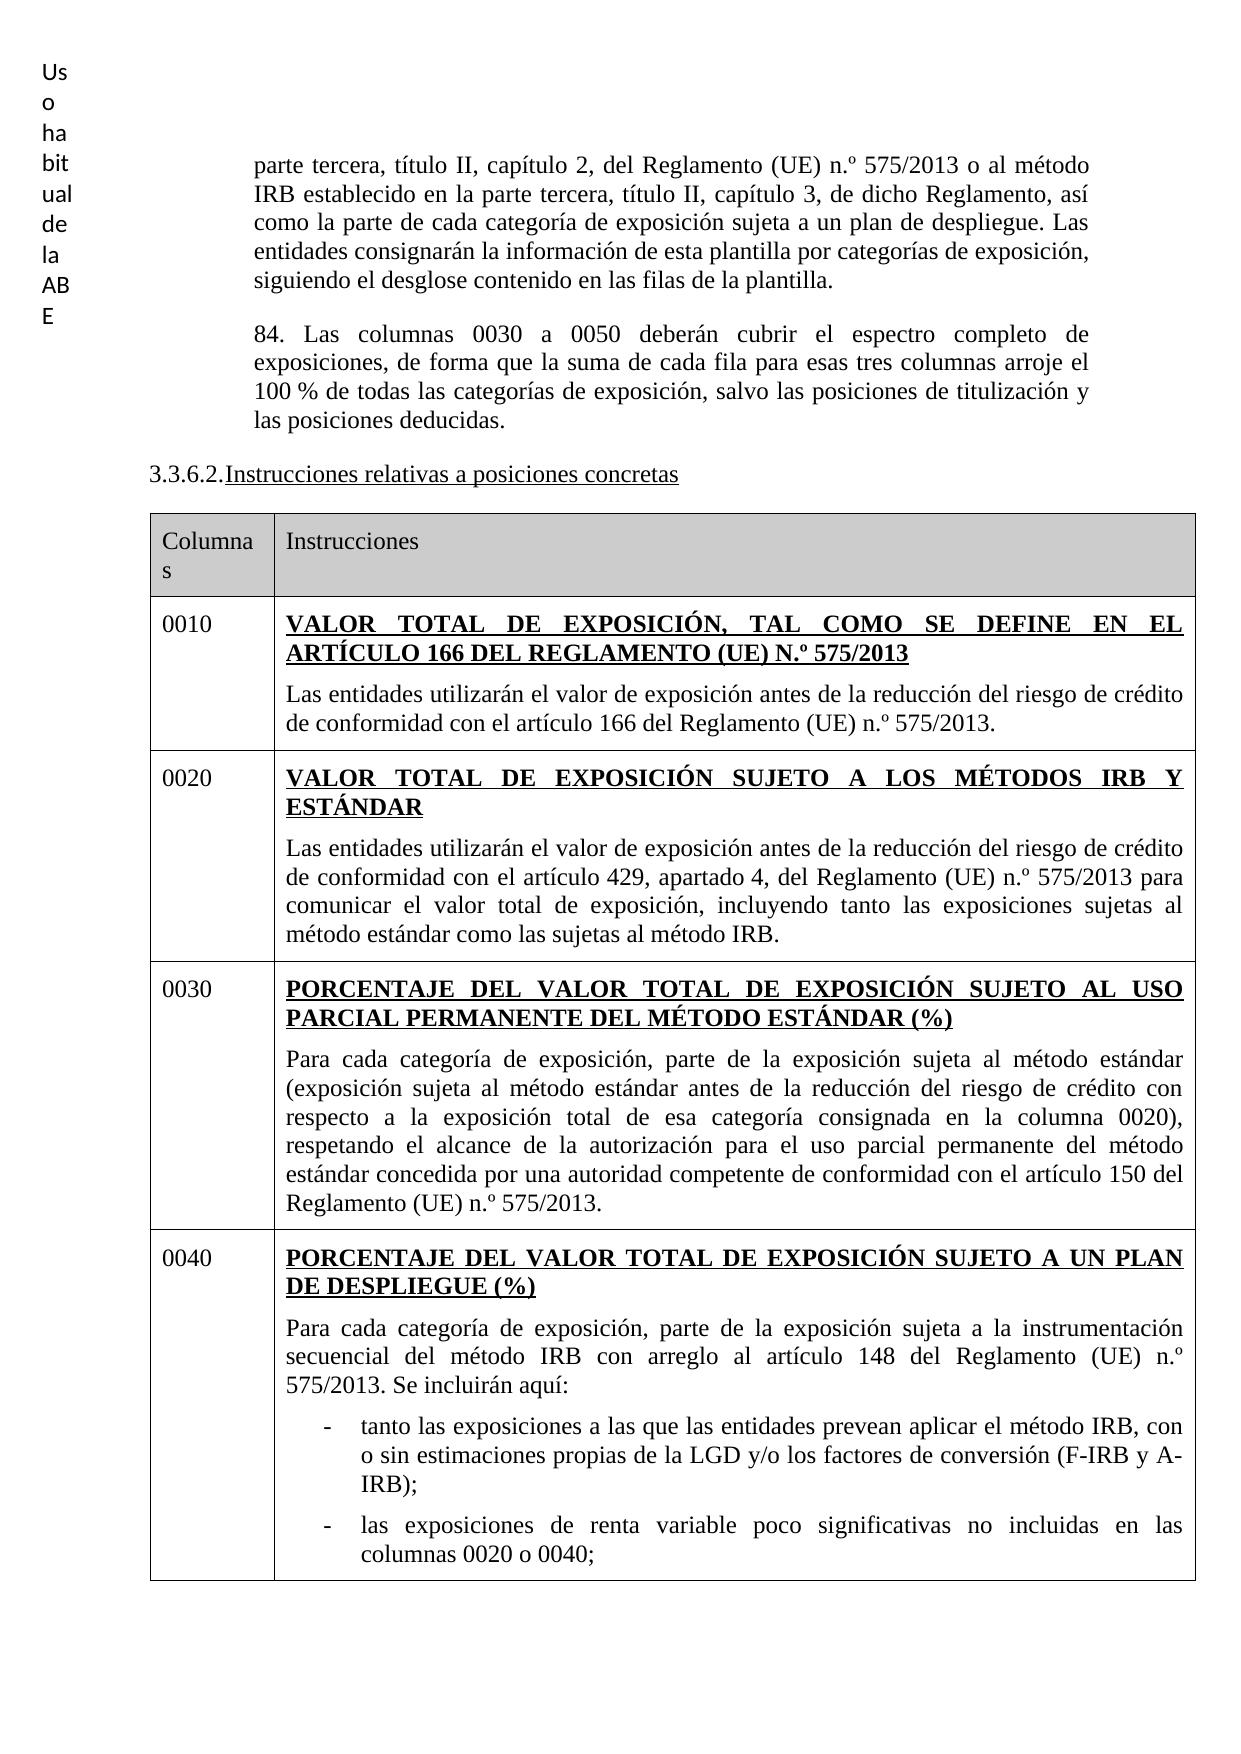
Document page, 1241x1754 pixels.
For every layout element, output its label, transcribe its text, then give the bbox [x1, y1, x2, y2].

table_cell 0010 [151, 597, 274, 749]
table_cell VALOR TOTAL DE EXPOSICIÓN SUJETO A LOS MÉTODOS IRB Y ESTÁNDAR Las entidades utilizarán el valor de exposición antes de la reducción del riesgo de crédito de conformidad con el artículo 429, apartado 4, del Reglamento (UE) n.º 575/2013 para comunicar el valor total de exposición, incluyendo tanto las exposiciones sujetas al método estándar como las sujetas al método IRB. [275, 751, 1195, 961]
table_cell PORCENTAJE DEL VALOR TOTAL DE EXPOSICIÓN SUJETO AL USO PARCIAL PERMANENTE DEL MÉTODO ESTÁNDAR (%) Para cada categoría de exposición, parte de la exposición sujeta al método estándar (exposición sujeta al método estándar antes de la reducción del riesgo de crédito con respecto a la exposición total de esa categoría consignada en la columna 0020), respetando el alcance de la autorización para el uso parcial permanente del método estándar concedida por una autoridad competente de conformidad con el artículo 150 del Reglamento (UE) n.º 575/2013. [275, 962, 1195, 1229]
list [253, 150, 1090, 294]
table_cell 0030 [151, 962, 274, 1229]
table_cell VALOR TOTAL DE EXPOSICIÓN, TAL COMO SE DEFINE EN EL ARTÍCULO 166 DEL REGLAMENTO (UE) N.º 575/2013 Las entidades utilizarán el valor de exposición antes de la reducción del riesgo de crédito de conformidad con el artículo 166 del Reglamento (UE) n.º 575/2013. [275, 597, 1195, 749]
table_header Columnas [151, 514, 274, 596]
table_header Instrucciones [275, 514, 1195, 596]
list Instrucciones relativas a posiciones concretas [149, 459, 1090, 487]
table_cell 0040 [151, 1230, 274, 1580]
table_cell 0020 [151, 751, 274, 961]
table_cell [275, 1230, 1195, 1580]
